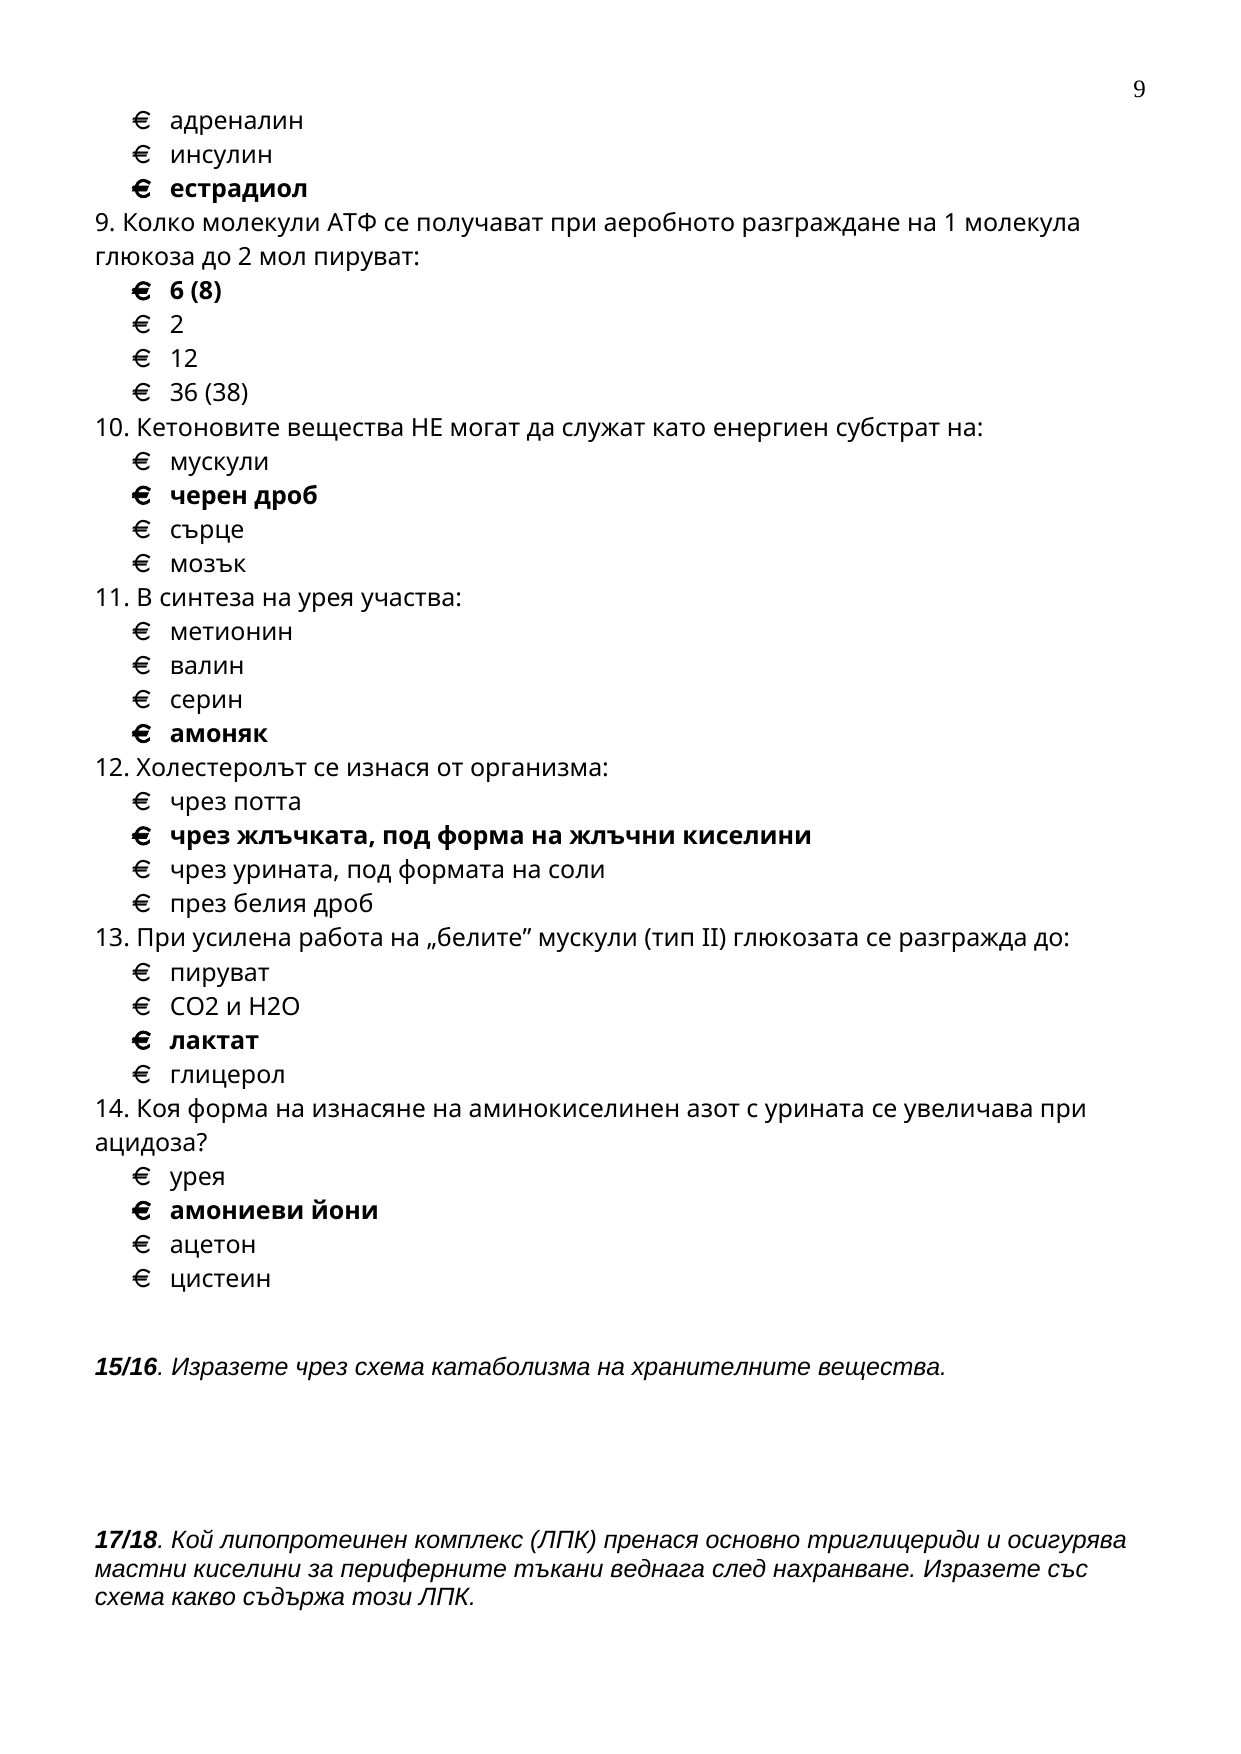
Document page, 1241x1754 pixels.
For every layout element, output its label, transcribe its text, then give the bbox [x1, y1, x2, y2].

list инсулин [132, 137, 1146, 171]
list урея [132, 1158, 1146, 1193]
text 10. Кетоновите вещества НЕ могат да служат като енергиен субстрат на: [94, 409, 1146, 443]
list амониеви йони [132, 1193, 1146, 1227]
list черен дроб [132, 477, 1146, 511]
list серин [132, 682, 1146, 716]
list пируват [132, 954, 1146, 988]
list естрадиол [132, 171, 1146, 205]
list ацетон [132, 1227, 1146, 1261]
list СО2 и Н2О [132, 988, 1146, 1022]
text 11. В синтеза на урея участва: [94, 579, 1146, 613]
text 12. Холестеролът се изнася от организма: [94, 750, 1146, 784]
list амоняк [132, 716, 1146, 750]
list адреналин [132, 103, 1146, 137]
text 9. Колко молекули АТФ се получават при аеробното разграждане на 1 молекула глюкоза до 2 мол пируват: [94, 205, 1146, 273]
list сърце [132, 511, 1146, 545]
list мускули [132, 443, 1146, 477]
text 17/18. Кой липопротеинен комплекс (ЛПК) пренася основно триглицериди и осигурява мастни киселини за периферните тъкани веднага след нахранване. Изразете със схема какво съдържа този ЛПК. [94, 1525, 1146, 1611]
list 12 [132, 341, 1146, 375]
list чрез жлъчката, под форма на жлъчни киселини [132, 818, 1146, 852]
list чрез потта [132, 784, 1146, 818]
list мозък [132, 545, 1146, 579]
list глицерол [132, 1056, 1146, 1090]
list чрез урината, под формата на соли [132, 852, 1146, 886]
text 13. При усилена работа на „белите” мускули (тип II) глюкозата се разгражда до: [94, 920, 1146, 954]
list цистеин [132, 1261, 1146, 1295]
text 15/16. Изразете чрез схема катаболизма на хранителните вещества. [94, 1352, 1146, 1381]
list метионин [132, 613, 1146, 648]
list 36 (38) [132, 375, 1146, 409]
text 14. Коя форма на изнасяне на аминокиселинен азот с урината се увеличава при ацидоза? [94, 1090, 1146, 1158]
list 2 [132, 307, 1146, 341]
list валин [132, 648, 1146, 682]
list през белия дроб [132, 886, 1146, 920]
list 6 (8) [132, 273, 1146, 307]
list лактат [132, 1022, 1146, 1056]
